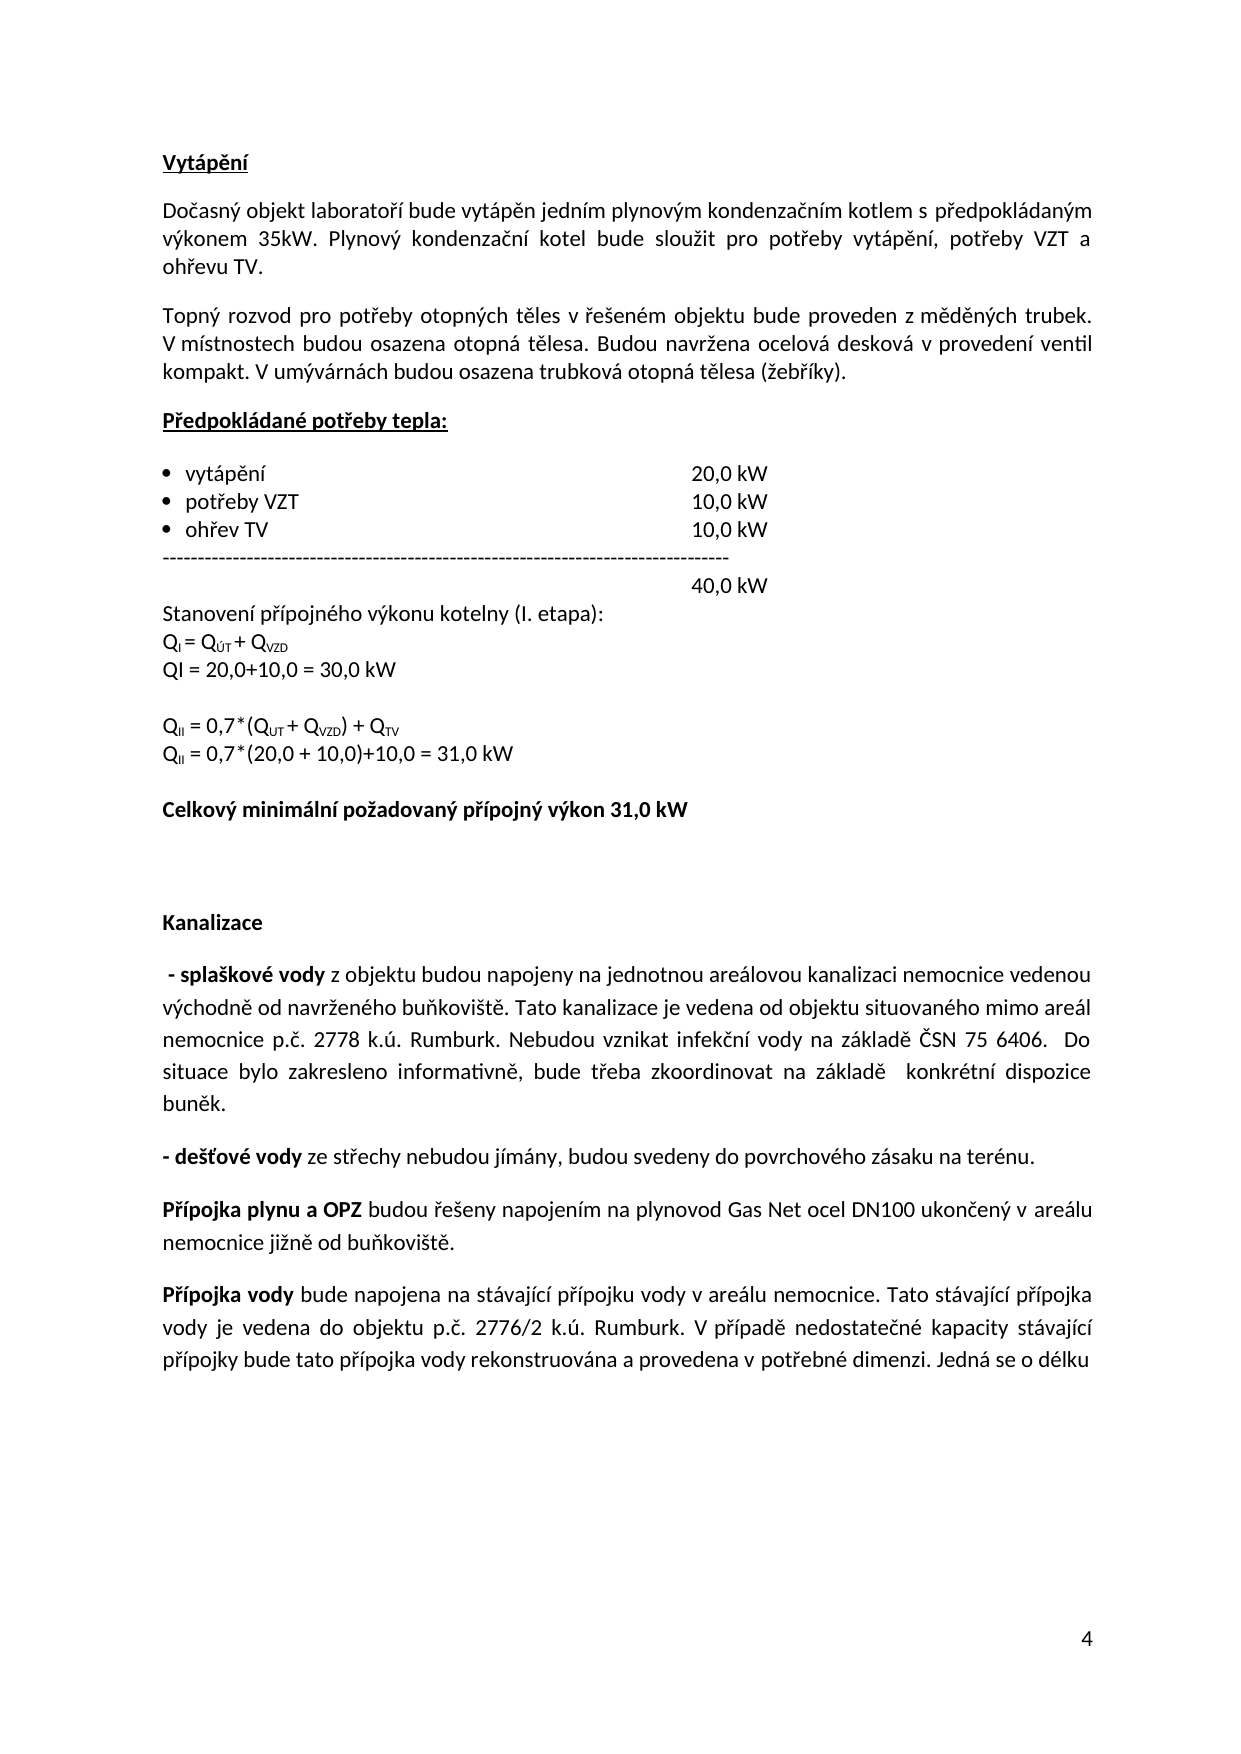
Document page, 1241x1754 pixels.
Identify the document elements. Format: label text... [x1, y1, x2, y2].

text 40,0 kW [162, 571, 1093, 599]
text Dočasný objekt laboratoří bude vytápěn jedním plynovým kondenzačním kotlem s předpokládaným výkonem 35kW. Plynový kondenzační kotel bude sloužit pro potřeby vytápění, potřeby VZT a ohřevu TV. [162, 196, 1093, 281]
list ohřev TV 10,0 kW [162, 515, 1093, 543]
text Stanovení přípojného výkonu kotelny (I. etapa): [162, 599, 1093, 627]
list potřeby VZT 10,0 kW [162, 487, 1093, 515]
text QI = QÚT + QVZD [162, 627, 1093, 655]
list vytápění 20,0 kW [162, 459, 1093, 487]
text Předpokládané potřeby tepla: [162, 406, 1093, 434]
text Topný rozvod pro potřeby otopných těles v řešeném objektu bude proveden z měděných trubek. V místnostech budou osazena otopná tělesa. Budou navržena ocelová desková v provedení ventil kompakt. V umývárnách budou osazena trubková otopná tělesa (žebříky). [162, 301, 1093, 385]
text QI = 20,0+10,0 = 30,0 kW [162, 655, 1093, 683]
text Přípojka plynu a OPZ budou řešeny napojením na plynovod Gas Net ocel DN100 ukončený v areálu nemocnice jižně od buňkoviště. [162, 1195, 1093, 1256]
text Kanalizace [162, 908, 1093, 936]
text QII = 0,7*(QUT + QVZD) + QTV [162, 711, 1093, 739]
text Celkový minimální požadovaný přípojný výkon 31,0 kW [162, 796, 1093, 823]
text Přípojka vody bude napojena na stávající přípojku vody v areálu nemocnice. Tato stávající přípojka vody je vedena do objektu p.č. 2776/2 k.ú. Rumburk. V případě nedostatečné kapacity stávající přípojky bude tato přípojka vody rekonstruována a provedena v potřebné dimenzi. Jedná se o délku [162, 1281, 1093, 1373]
text - dešťové vody ze střechy nebudou jímány, budou svedeny do povrchového zásaku na terénu. [162, 1142, 1093, 1170]
text --------------------------------------------------------------------------------- [162, 543, 1093, 571]
text QII = 0,7*(20,0 + 10,0)+10,0 = 31,0 kW [162, 739, 1093, 767]
text - splaškové vody z objektu budou napojeny na jednotnou areálovou kanalizaci nemocnice vedenou východně od navrženého buňkoviště. Tato kanalizace je vedena od objektu situovaného mimo areál nemocnice p.č. 2778 k.ú. Rumburk. Nebudou vznikat infekční vody na základě ČSN 75 6406. Do situace bylo zakresleno informativně, bude třeba zkoordinovat na základě konkrétní dispozice buněk. [162, 961, 1093, 1117]
text Vytápění [162, 148, 1093, 176]
